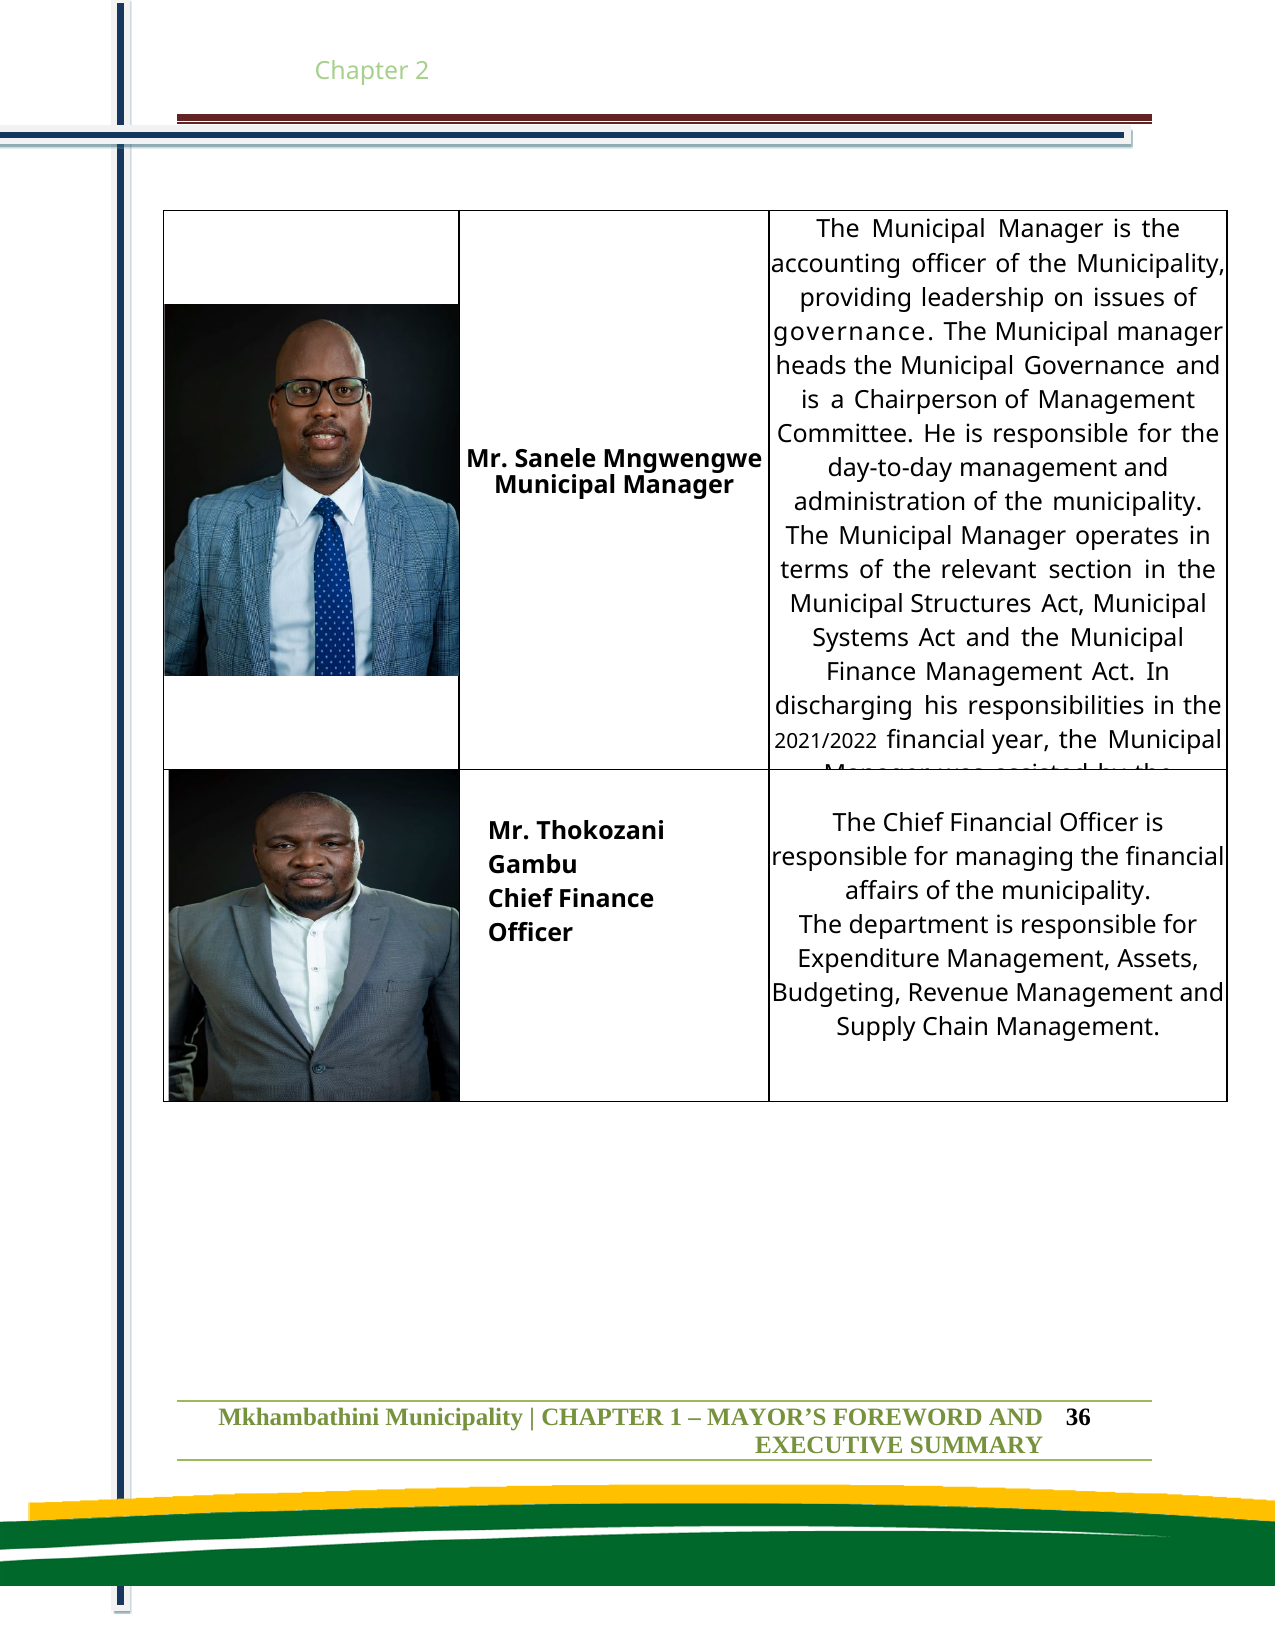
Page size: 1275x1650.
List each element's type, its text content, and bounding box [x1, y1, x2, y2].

picture [168, 770, 459, 1101]
picture [164, 304, 459, 676]
table_cell Mr. Sanele Mngwengwe Municipal Manager [460, 211, 768, 769]
table_cell [164, 676, 458, 769]
table_cell [164, 211, 458, 304]
table_cell Mr. Thokozani Gambu Chief Finance Officer [460, 770, 768, 1101]
table_cell [164, 770, 168, 1101]
picture [0, 1484, 1275, 1586]
table_cell The Chief Financial Officer is responsible for managing the financial affairs of the municipality. The department is responsible for Expenditure Management, Assets, Budgeting, Revenue Management and Supply Chain Management. [770, 770, 1226, 1101]
table_cell The Municipal Manager is the accounting officer of the Municipality, providing leadership on issues of governance. The Municipal manager heads the Municipal Governance and is a Chairperson of Management Committee. He is responsible for the day-to-day management and administration of the municipality. The Municipal Manager operates in terms of the relevant section in the Municipal Structures Act, Municipal Systems Act and the Municipal Finance Management Act. In discharging his responsibilities in the 2021/2022 financial year, the Municipal Manager was assisted by the Management Team. [770, 211, 1226, 769]
